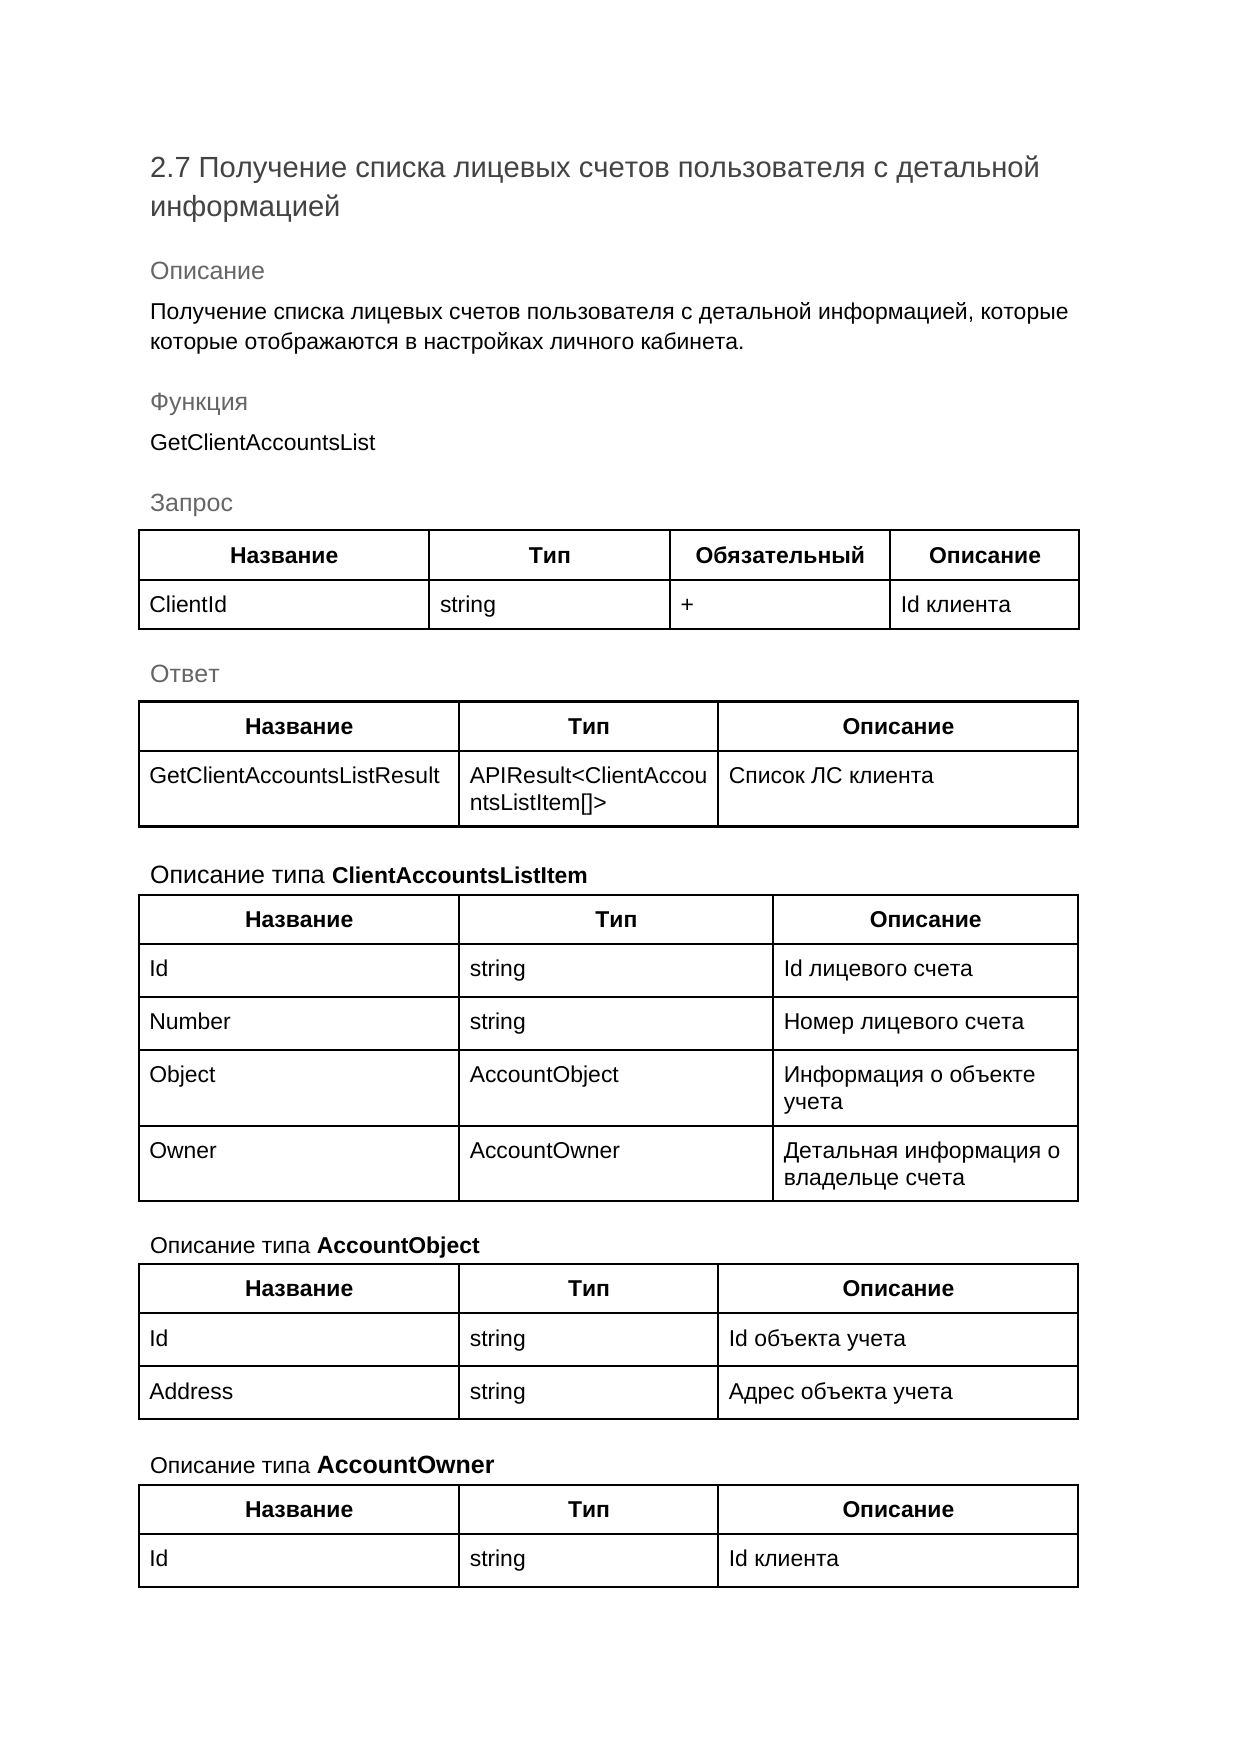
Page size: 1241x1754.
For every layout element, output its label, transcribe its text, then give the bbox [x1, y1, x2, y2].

table_header Название [140, 531, 428, 578]
table_header Тип [460, 1486, 717, 1533]
subtitle Описание [150, 256, 1090, 285]
table_cell APIResult<ClientAccountsListItem[]> [460, 752, 717, 825]
table_cell string [460, 945, 772, 996]
table_cell GetClientAccountsListResult [140, 752, 458, 825]
text Описание типа AccountOwner [150, 1451, 1090, 1479]
table_header Название [140, 703, 458, 750]
table_header Тип [460, 896, 772, 943]
table_cell Object [140, 1051, 458, 1124]
table_cell Номер лицевого счета [774, 998, 1077, 1049]
table_header Название [140, 1265, 458, 1312]
table_cell Адрес объекта учета [719, 1367, 1077, 1418]
table_cell Id клиента [891, 581, 1078, 628]
table_cell Id лицевого счета [774, 945, 1077, 996]
table_cell AccountOwner [460, 1127, 772, 1200]
table_cell ClientId [140, 581, 428, 628]
table_header Тип [460, 1265, 717, 1312]
text Описание типа AccountObject [150, 1232, 1090, 1259]
table_cell string [430, 581, 669, 628]
table_cell Id [140, 1535, 458, 1586]
table_cell Детальная информация о владельце счета [774, 1127, 1077, 1200]
table_cell Number [140, 998, 458, 1049]
subtitle Функция [150, 387, 1090, 416]
table_cell Id [140, 1314, 458, 1365]
table_header Название [140, 896, 458, 943]
table_cell string [460, 998, 772, 1049]
table_cell AccountObject [460, 1051, 772, 1124]
table_cell Id объекта учета [719, 1314, 1077, 1365]
text GetClientAccountsList [150, 428, 1090, 455]
table_header Тип [460, 703, 717, 750]
table_header Название [140, 1486, 458, 1533]
table_cell Id клиента [719, 1535, 1077, 1586]
table_header Описание [719, 703, 1077, 750]
table_cell Список ЛС клиента [719, 752, 1077, 825]
subtitle 2.7 Получение списка лицевых счетов пользователя с детальной информацией [150, 150, 1090, 222]
table_header Описание [891, 531, 1078, 578]
table_cell Address [140, 1367, 458, 1418]
table_cell + [671, 581, 889, 628]
table_header Описание [719, 1486, 1077, 1533]
table_cell string [460, 1314, 717, 1365]
text Получение списка лицевых счетов пользователя с детальной информацией, которые которые отображаются в настройках личного кабинета. [150, 298, 1090, 354]
text Описание типа ClientAccountsListItem [150, 860, 1090, 889]
table_header Тип [430, 531, 669, 578]
table_cell string [460, 1535, 717, 1586]
table_header Описание [774, 896, 1077, 943]
table_cell Id [140, 945, 458, 996]
table_header Описание [719, 1265, 1077, 1312]
table_cell Информация о объекте учета [774, 1051, 1077, 1124]
table_cell Owner [140, 1127, 458, 1200]
table_header Обязательный [671, 531, 889, 578]
subtitle Запрос [150, 488, 1090, 517]
subtitle Ответ [150, 659, 1090, 688]
table_cell string [460, 1367, 717, 1418]
